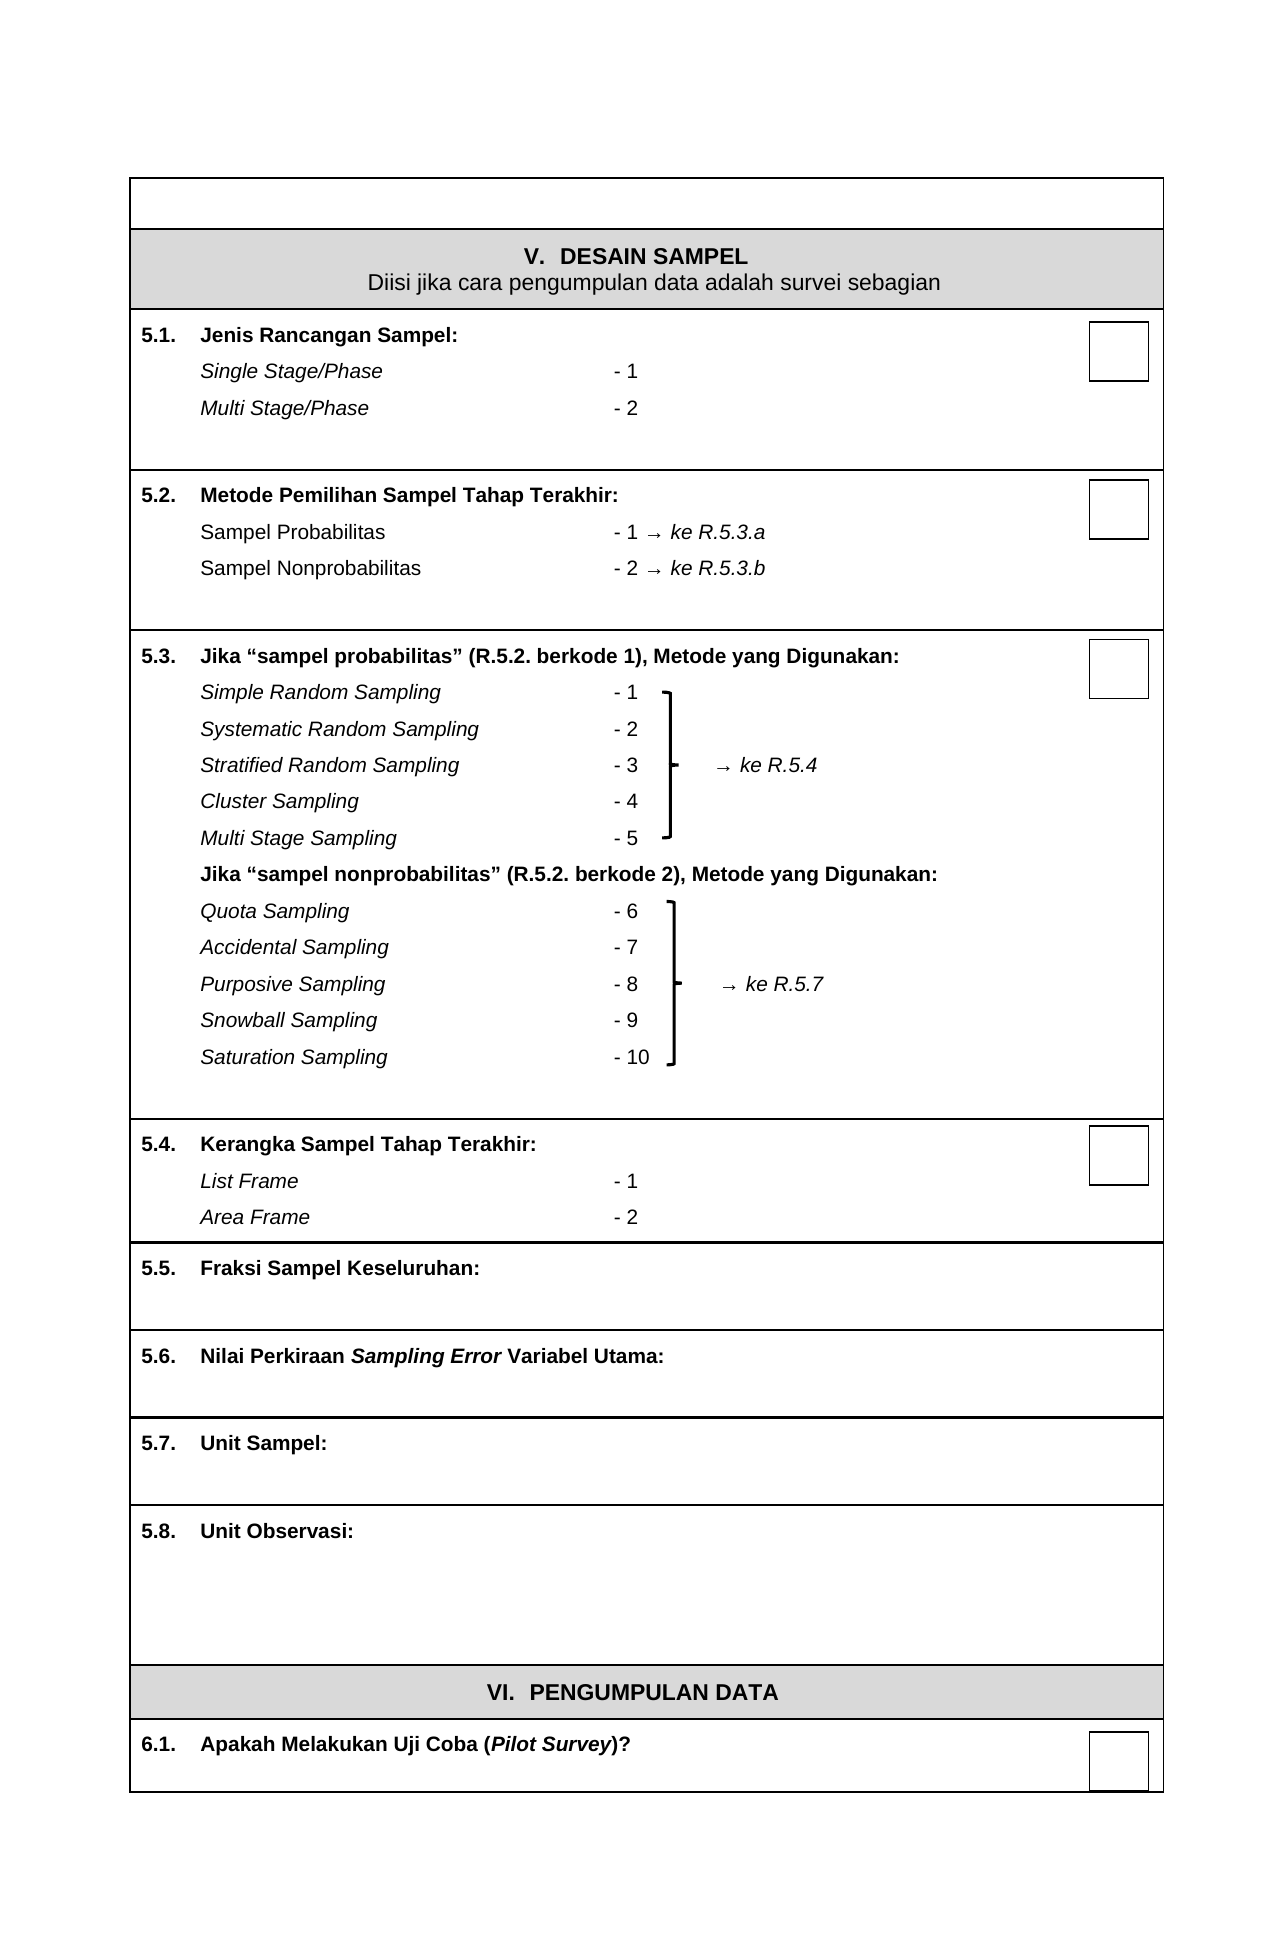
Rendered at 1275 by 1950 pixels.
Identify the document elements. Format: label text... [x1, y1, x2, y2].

table_cell Kerangka Sampel Tahap Terakhir: List Frame - 1 Area Frame - 2 [131, 1120, 1163, 1241]
table_cell Fraksi Sampel Keseluruhan: [131, 1244, 1163, 1329]
table_cell DESAIN SAMPEL Diisi jika cara pengumpulan data adalah survei sebagian [131, 230, 1163, 308]
table_cell Unit Sampel: [131, 1419, 1163, 1504]
table_cell PENGUMPULAN DATA [131, 1666, 1163, 1718]
table_cell Nilai Perkiraan Sampling Error Variabel Utama: [131, 1331, 1163, 1416]
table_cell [131, 1720, 1163, 1791]
table_cell Unit Observasi: [131, 1506, 1163, 1664]
table_cell Jenis Rancangan Sampel: Single Stage/Phase - 1 Multi Stage/Phase - 2 [131, 310, 1163, 468]
table_cell Jika “sampel probabilitas” (R.5.2. berkode 1), Metode yang Digunakan: Simple Random Sampling - 1 Systematic Random Sampling - 2 Stratified Random Sampling - 3 → ke R.5.4 Cluster Sampling - 4 Multi Stage Sampling - 5 Jika “sampel nonprobabilitas” (R.5.2. berkode 2), Metode yang Digunakan: Quota Sampling - 6 Accidental Sampling - 7 Purposive Sampling - 8 → ke R.5.7 Snowball Sampling - 9 Saturation Sampling - 10 [131, 631, 1163, 1117]
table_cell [131, 179, 1163, 228]
table_cell Metode Pemilihan Sampel Tahap Terakhir: Sampel Probabilitas - 1 → ke R.5.3.a Sampel Nonprobabilitas - 2 → ke R.5.3.b [131, 471, 1163, 629]
